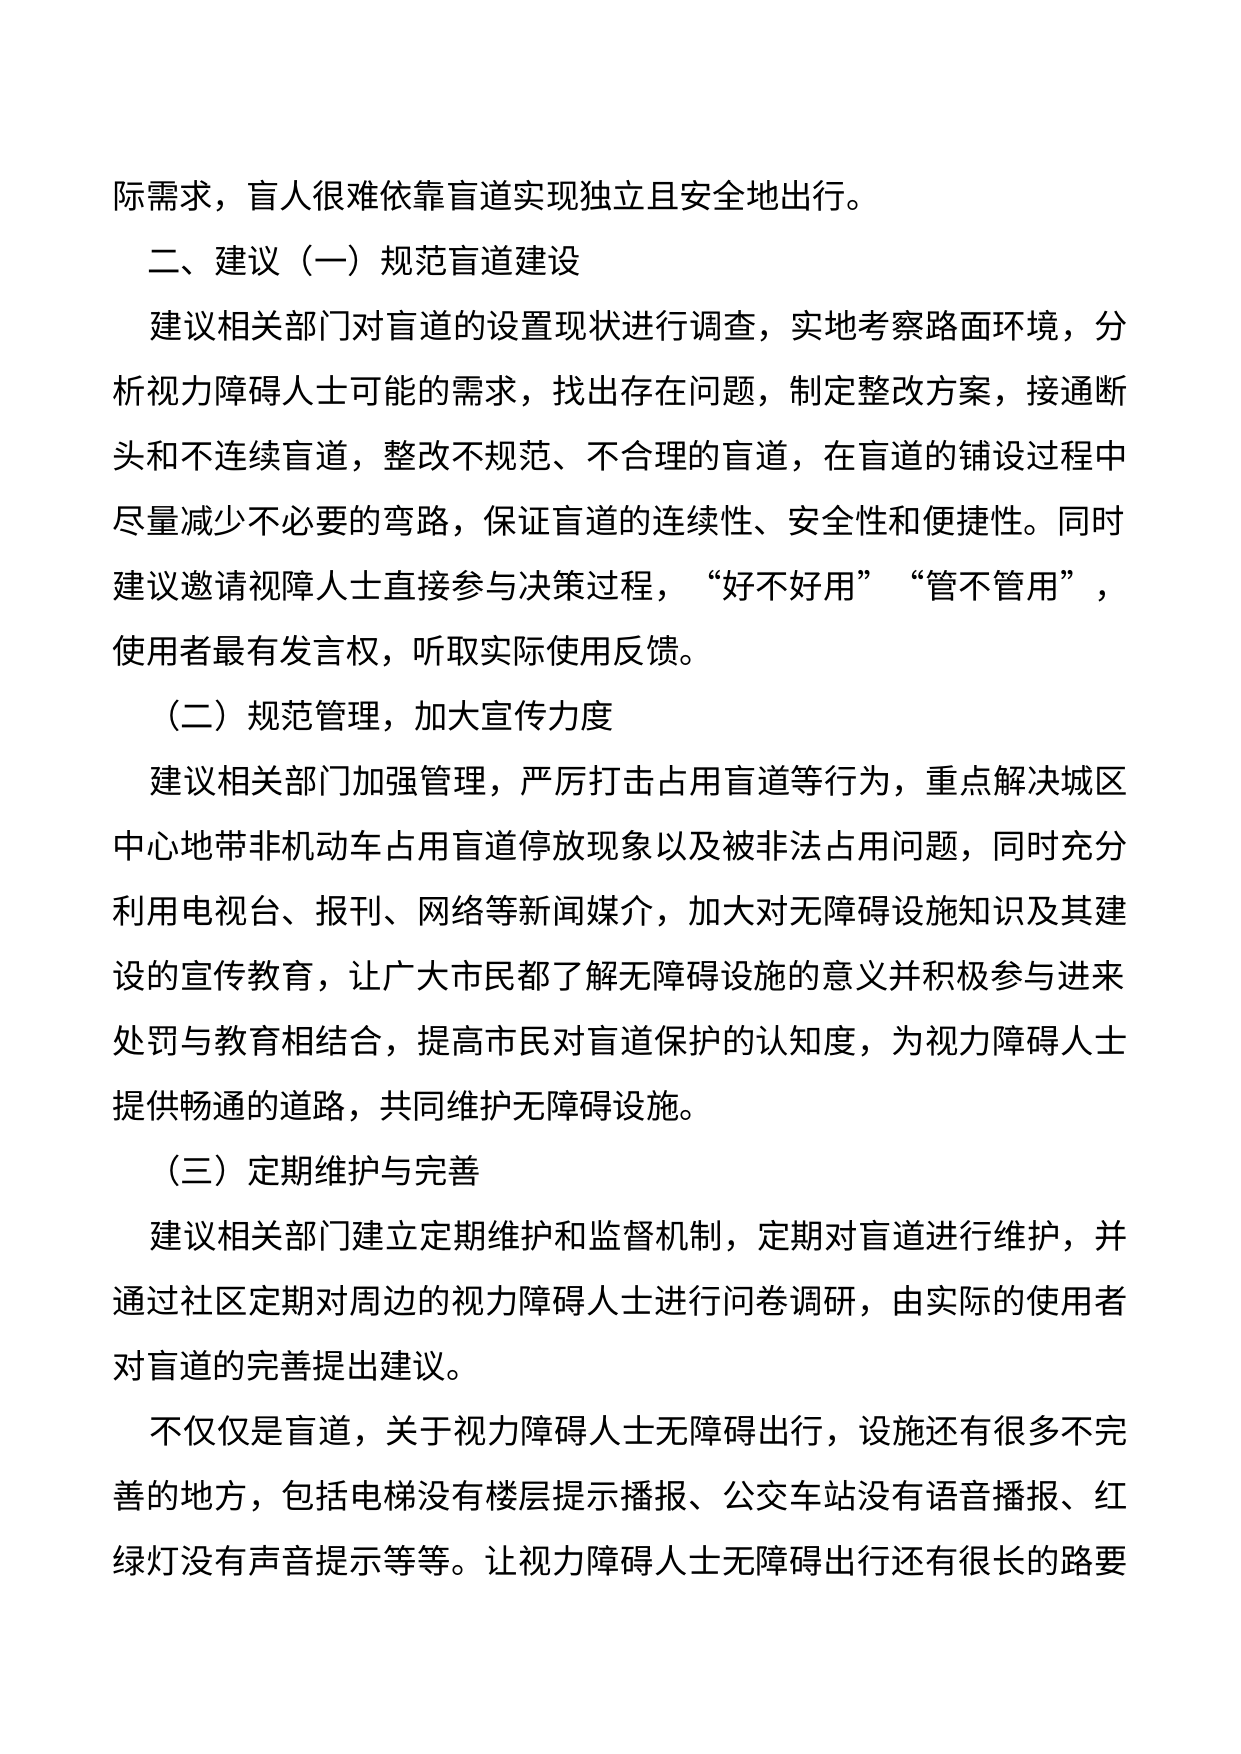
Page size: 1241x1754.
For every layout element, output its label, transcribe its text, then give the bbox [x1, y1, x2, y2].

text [112, 162, 1128, 227]
text 建议相关部门加强管理，严厉打击占用盲道等行为，重点解决城区中心地带非机动车占用盲道停放现象以及被非法占用问题，同时充分利用电视台、报刊、网络等新闻媒介，加大对无障碍设施知识及其建设的宣传教育，让广大市民都了解无障碍设施的意义并积极参与进来，处罚与教育相结合，提高市民对盲道保护的认知度，为视力障碍人士提供畅通的道路，共同维护无障碍设施。 [112, 747, 1128, 1137]
text （二）规范管理，加大宣传力度 [112, 682, 1128, 747]
text （三）定期维护与完善 [112, 1137, 1128, 1202]
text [112, 1397, 1128, 1592]
text 二、建议（一）规范盲道建设 [112, 227, 1128, 292]
text 建议相关部门对盲道的设置现状进行调查，实地考察路面环境，分析视力障碍人士可能的需求，找出存在问题，制定整改方案，接通断头和不连续盲道，整改不规范、不合理的盲道，在盲道的铺设过程中尽量减少不必要的弯路，保证盲道的连续性、安全性和便捷性。同时，建议邀请视障人士直接参与决策过程，“好不好用”“管不管用”，使用者最有发言权，听取实际使用反馈。 [112, 292, 1128, 682]
text 建议相关部门建立定期维护和监督机制，定期对盲道进行维护，并通过社区定期对周边的视力障碍人士进行问卷调研，由实际的使用者对盲道的完善提出建议。 [112, 1202, 1128, 1397]
